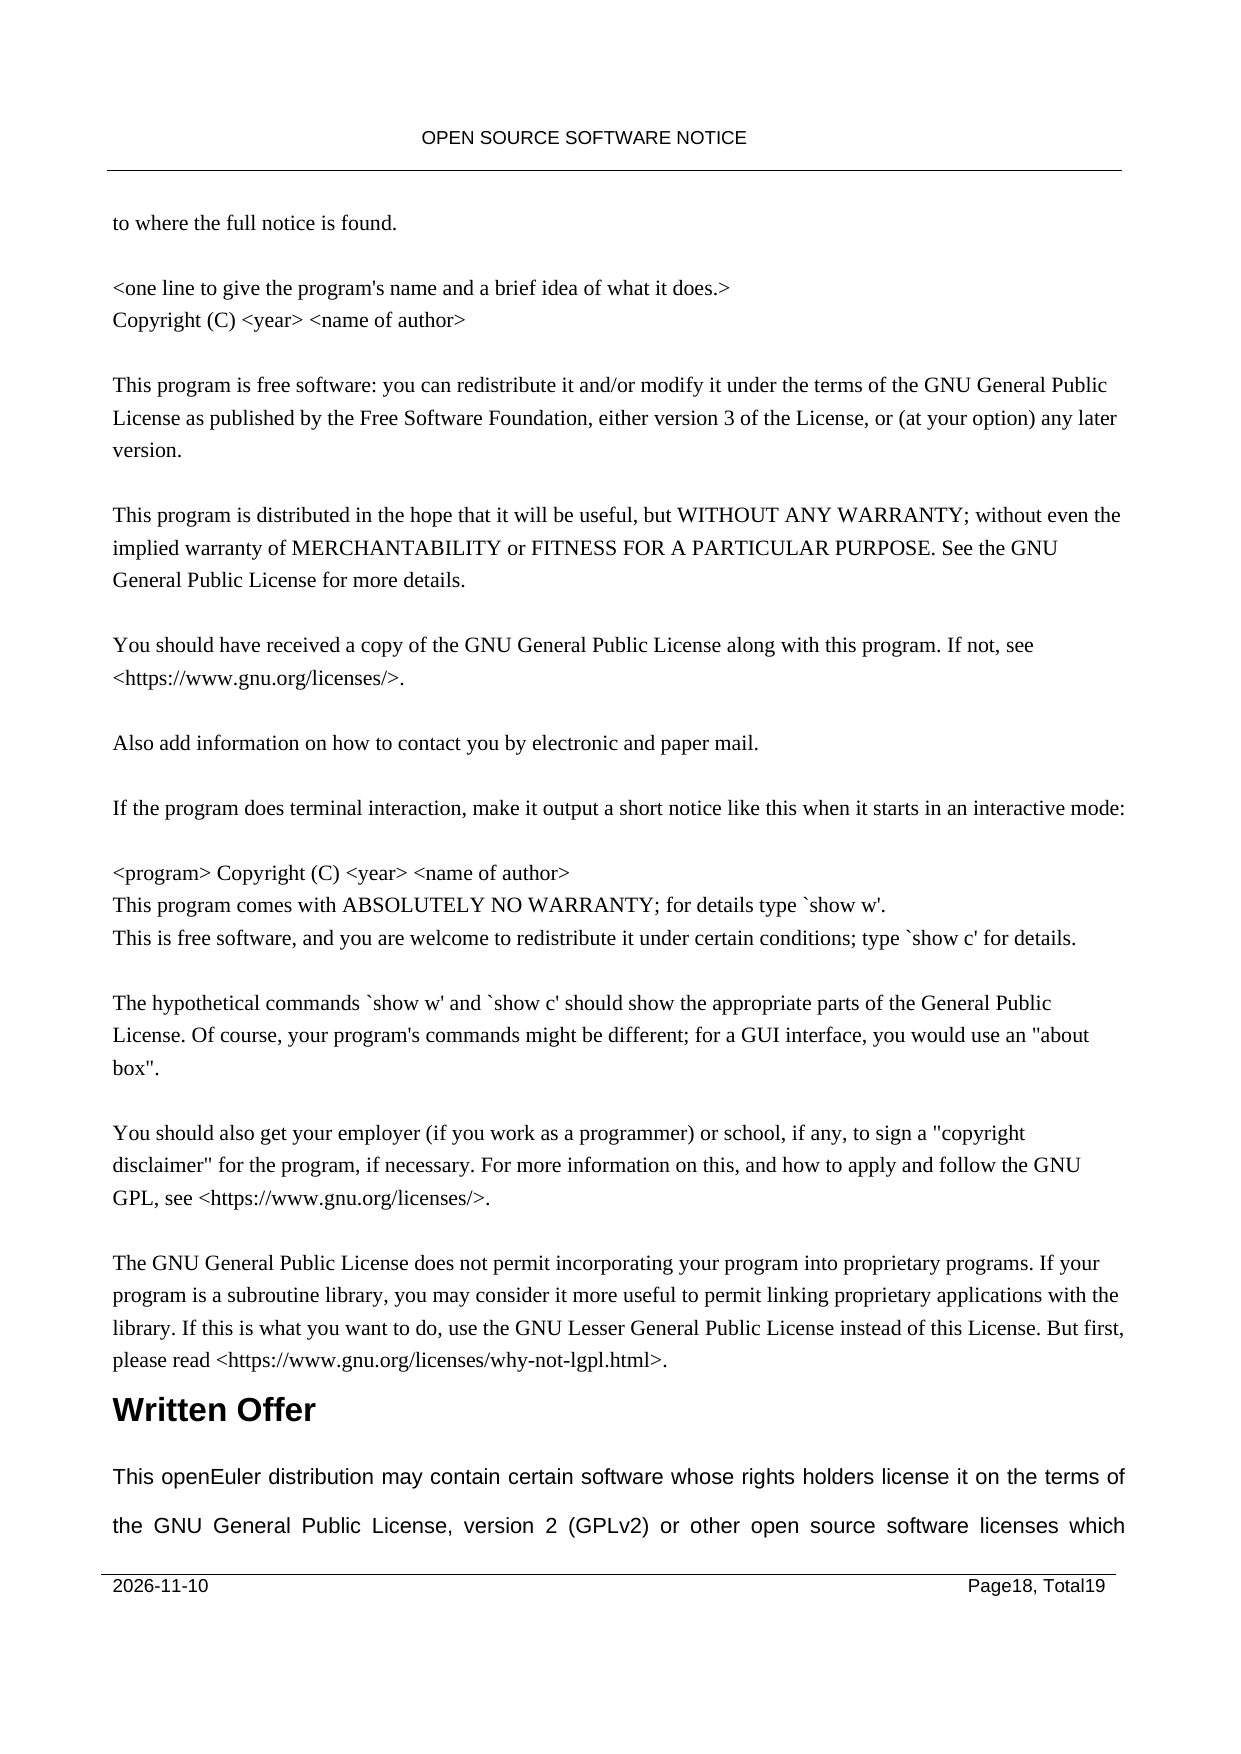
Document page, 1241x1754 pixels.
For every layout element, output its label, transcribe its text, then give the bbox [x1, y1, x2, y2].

text Written Offer [112, 1376, 1128, 1441]
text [112, 1461, 1128, 1542]
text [112, 206, 1128, 1376]
